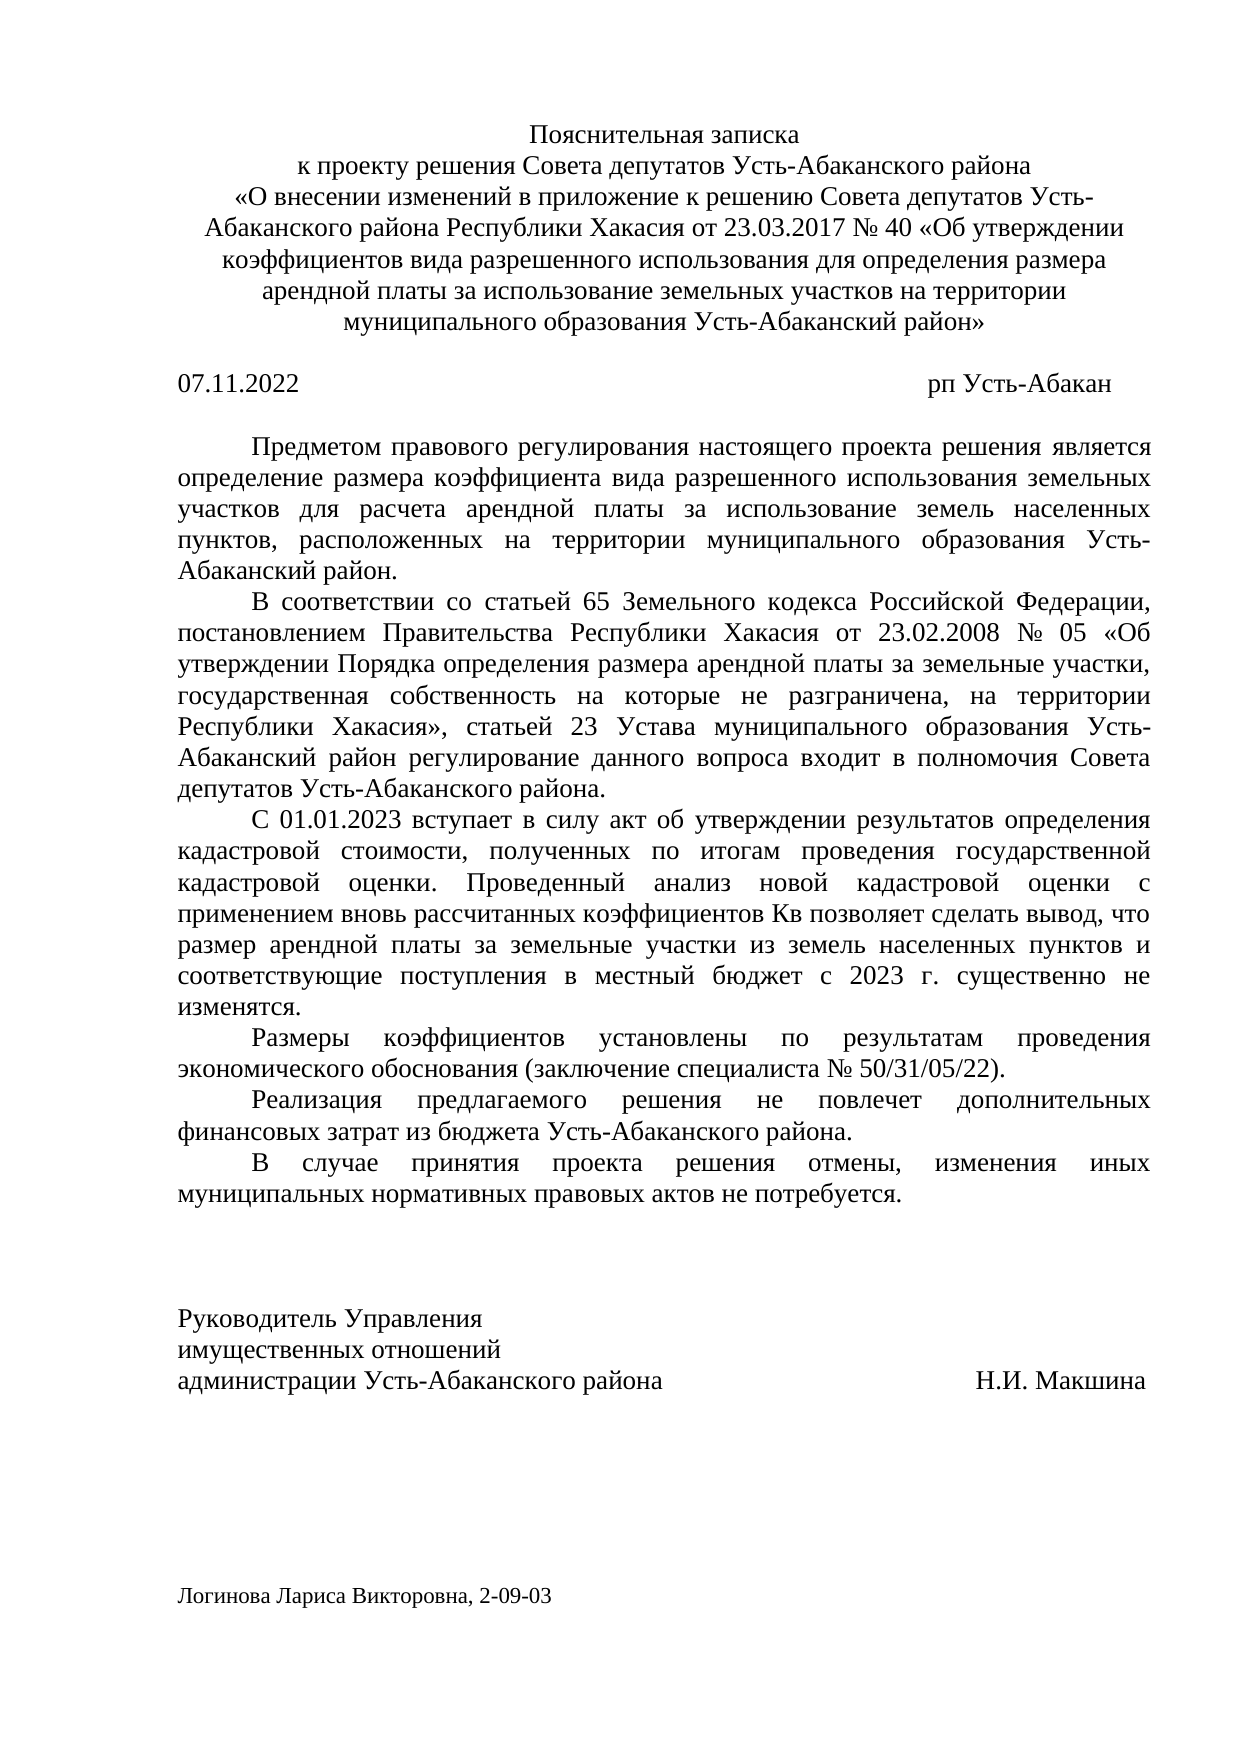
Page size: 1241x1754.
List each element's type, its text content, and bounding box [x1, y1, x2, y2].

text Предметом правового регулирования настоящего проекта решения является определение размера коэффициента вида разрешенного использования земельных участков для расчета арендной платы за использование земель населенных пунктов, расположенных на территории муниципального образования Усть-Абаканский район. [177, 429, 1152, 585]
text 07.11.2022 рп Усть-Абакан [177, 367, 1152, 398]
text В соответствии со статьей 65 Земельного кодекса Российской Федерации, постановлением Правительства Республики Хакасия от 23.02.2008 № 05 «Об утверждении Порядка определения размера арендной платы за земельные участки, государственная собственность на которые не разграничена, на территории Республики Хакасия», статьей 23 Устава муниципального образования Усть-Абаканский район регулирование данного вопроса входит в полномочия Совета депутатов Усть-Абаканского района. [177, 585, 1152, 803]
text имущественных отношений [177, 1333, 1152, 1364]
text Размеры коэффициентов установлены по результатам проведения экономического обоснования (заключение специалиста № 50/31/05/22). [177, 1021, 1152, 1084]
text администрации Усть-Абаканского района Н.И. Макшина [177, 1364, 1152, 1395]
text Пояснительная записка [177, 118, 1152, 149]
text Руководитель Управления [177, 1302, 1152, 1333]
text к проекту решения Совета депутатов Усть-Абаканского района [177, 149, 1152, 180]
text Логинова Лариса Викторовна, 2-09-03 [177, 1582, 1152, 1608]
text В случае принятия проекта решения отмены, изменения иных муниципальных нормативных правовых актов не потребуется. [177, 1146, 1152, 1208]
text «О внесении изменений в приложение к решению Совета депутатов Усть-Абаканского района Республики Хакасия от 23.03.2017 № 40 «Об утверждении коэффициентов вида разрешенного использования для определения размера арендной платы за использование земельных участков на территории муниципального образования Усть-Абаканский район» [177, 180, 1152, 336]
text Реализация предлагаемого решения не повлечет дополнительных финансовых затрат из бюджета Усть-Абаканского района. [177, 1084, 1152, 1146]
text С 01.01.2023 вступает в силу акт об утверждении результатов определения кадастровой стоимости, полученных по итогам проведения государственной кадастровой оценки. Проведенный анализ новой кадастровой оценки с применением вновь рассчитанных коэффициентов Кв позволяет сделать вывод, что размер арендной платы за земельные участки из земель населенных пунктов и соответствующие поступления в местный бюджет с 2023 г. существенно не изменятся. [177, 803, 1152, 1021]
